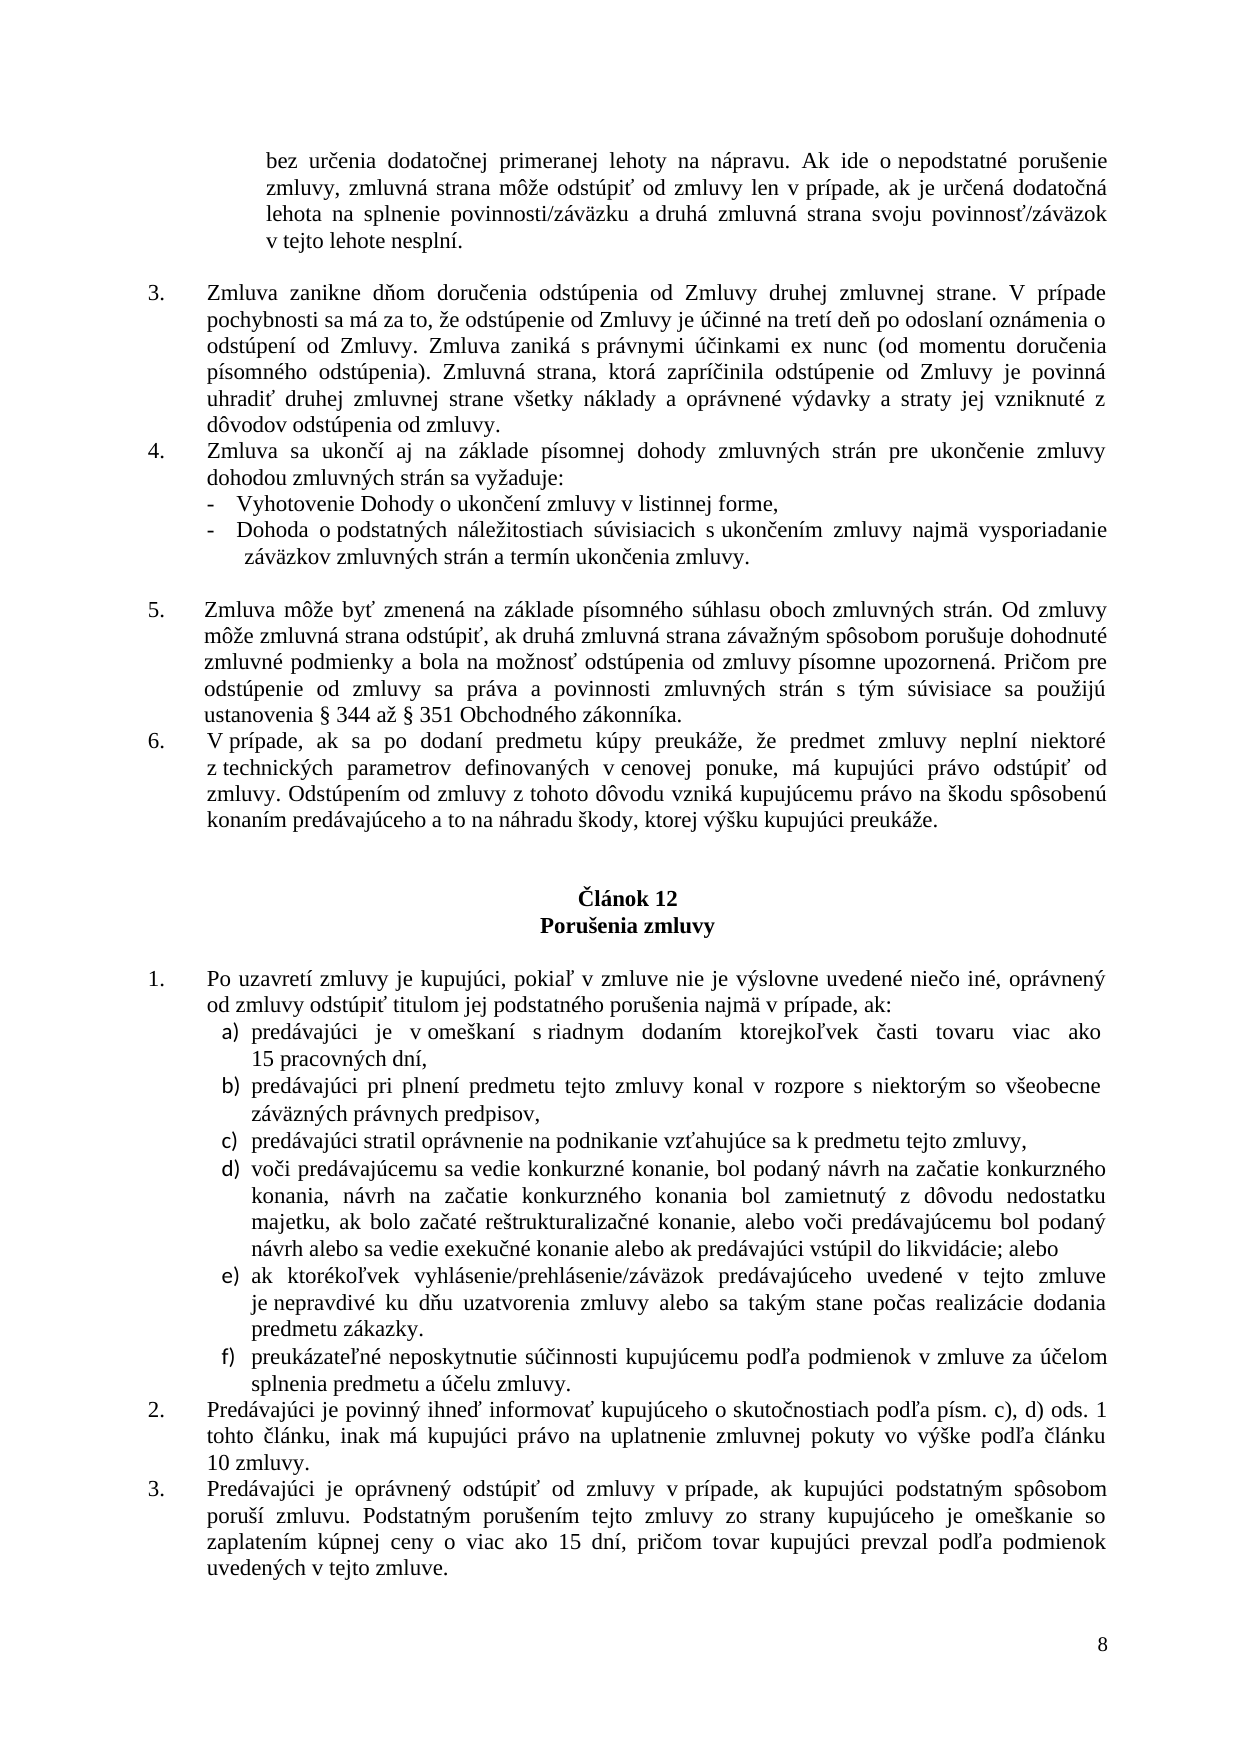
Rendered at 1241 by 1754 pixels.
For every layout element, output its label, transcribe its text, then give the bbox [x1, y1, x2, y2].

list predávajúci stratil oprávnenie na podnikanie vzťahujúce sa k predmetu tejto zmluvy, [221, 1126, 1102, 1154]
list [228, 148, 1107, 253]
text 6. V prípade, ak sa po dodaní predmetu kúpy preukáže, že predmet zmluvy neplní niektoré z technických parametrov definovaných v cenovej ponuke, má kupujúci právo odstúpiť od zmluvy. Odstúpením od zmluvy z tohoto dôvodu vzniká kupujúcemu právo na škodu spôsobenú konaním predávajúceho a to na náhradu škody, ktorej výšku kupujúci preukáže. [148, 727, 1107, 833]
text 5. Zmluva môže byť zmenená na základe písomného súhlasu oboch zmluvných strán. Od zmluvy môže zmluvná strana odstúpiť, ak druhá zmluvná strana závažným spôsobom porušuje dohodnuté zmluvné podmienky a bola na možnosť odstúpenia od zmluvy písomne upozornená. Pričom pre odstúpenie od zmluvy sa práva a povinnosti zmluvných strán s tým súvisiace sa použijú ustanovenia § 344 až § 351 Obchodného zákonníka. [148, 596, 1107, 727]
text Porušenia zmluvy [148, 912, 1107, 938]
list ak ktorékoľvek vyhlásenie/prehlásenie/záväzok predávajúceho uvedené v tejto zmluve je nepravdivé ku dňu uzatvorenia zmluvy alebo sa takým stane počas realizácie dodania predmetu zákazky. [221, 1261, 1107, 1342]
text Článok 12 [148, 886, 1107, 912]
text 3. Predávajúci je oprávnený odstúpiť od zmluvy v prípade, ak kupujúci podstatným spôsobom poruší zmluvu. Podstatným porušením tejto zmluvy zo strany kupujúceho je omeškanie so zaplatením kúpnej ceny o viac ako 15 dní, pričom tovar kupujúci prevzal podľa podmienok uvedených v tejto zmluve. [148, 1475, 1107, 1581]
list Zmluva sa ukončí aj na základe písomnej dohody zmluvných strán pre ukončenie zmluvy dohodou zmluvných strán sa vyžaduje: [148, 437, 1107, 490]
list predávajúci pri plnení predmetu tejto zmluvy konal v rozpore s niektorým so všeobecne záväzných právnych predpisov, [221, 1072, 1102, 1126]
list predávajúci je v omeškaní s riadnym dodaním ktorejkoľvek časti tovaru viac ako 15 pracovných dní, [221, 1017, 1102, 1072]
list preukázateľné neposkytnutie súčinnosti kupujúcemu podľa podmienok v zmluve za účelom splnenia predmetu a účelu zmluvy. [221, 1342, 1107, 1396]
text 3. Zmluva zanikne dňom doručenia odstúpenia od Zmluvy druhej zmluvnej strane. V prípade pochybnosti sa má za to, že odstúpenie od Zmluvy je účinné na tretí deň po odoslaní oznámenia o odstúpení od Zmluvy. Zmluva zaniká s právnymi účinkami ex nunc (od momentu doručenia písomného odstúpenia). Zmluvná strana, ktorá zapríčinila odstúpenie od Zmluvy je povinná uhradiť druhej zmluvnej strane všetky náklady a oprávnené výdavky a straty jej vzniknuté z dôvodov odstúpenia od zmluvy. [148, 279, 1107, 437]
list voči predávajúcemu sa vedie konkurzné konanie, bol podaný návrh na začatie konkurzného konania, návrh na začatie konkurzného konania bol zamietnutý z dôvodu nedostatku majetku, ak bolo začaté reštrukturalizačné konanie, alebo voči predávajúcemu bol podaný návrh alebo sa vedie exekučné konanie alebo ak predávajúci vstúpil do likvidácie; alebo [221, 1154, 1107, 1261]
list Dohoda o podstatných náležitostiach súvisiacich s ukončením zmluvy najmä vysporiadanie záväzkov zmluvných strán a termín ukončenia zmluvy. [207, 517, 1107, 569]
text 1. Po uzavretí zmluvy je kupujúci, pokiaľ v zmluve nie je výslovne uvedené niečo iné, oprávnený od zmluvy odstúpiť titulom jej podstatného porušenia najmä v prípade, ak: [148, 964, 1107, 1017]
list Vyhotovenie Dohody o ukončení zmluvy v listinnej forme, [207, 490, 1107, 517]
text 2. Predávajúci je povinný ihneď informovať kupujúceho o skutočnostiach podľa písm. c), d) ods. 1 tohto článku, inak má kupujúci právo na uplatnenie zmluvnej pokuty vo výške podľa článku 10 zmluvy. [148, 1396, 1107, 1475]
